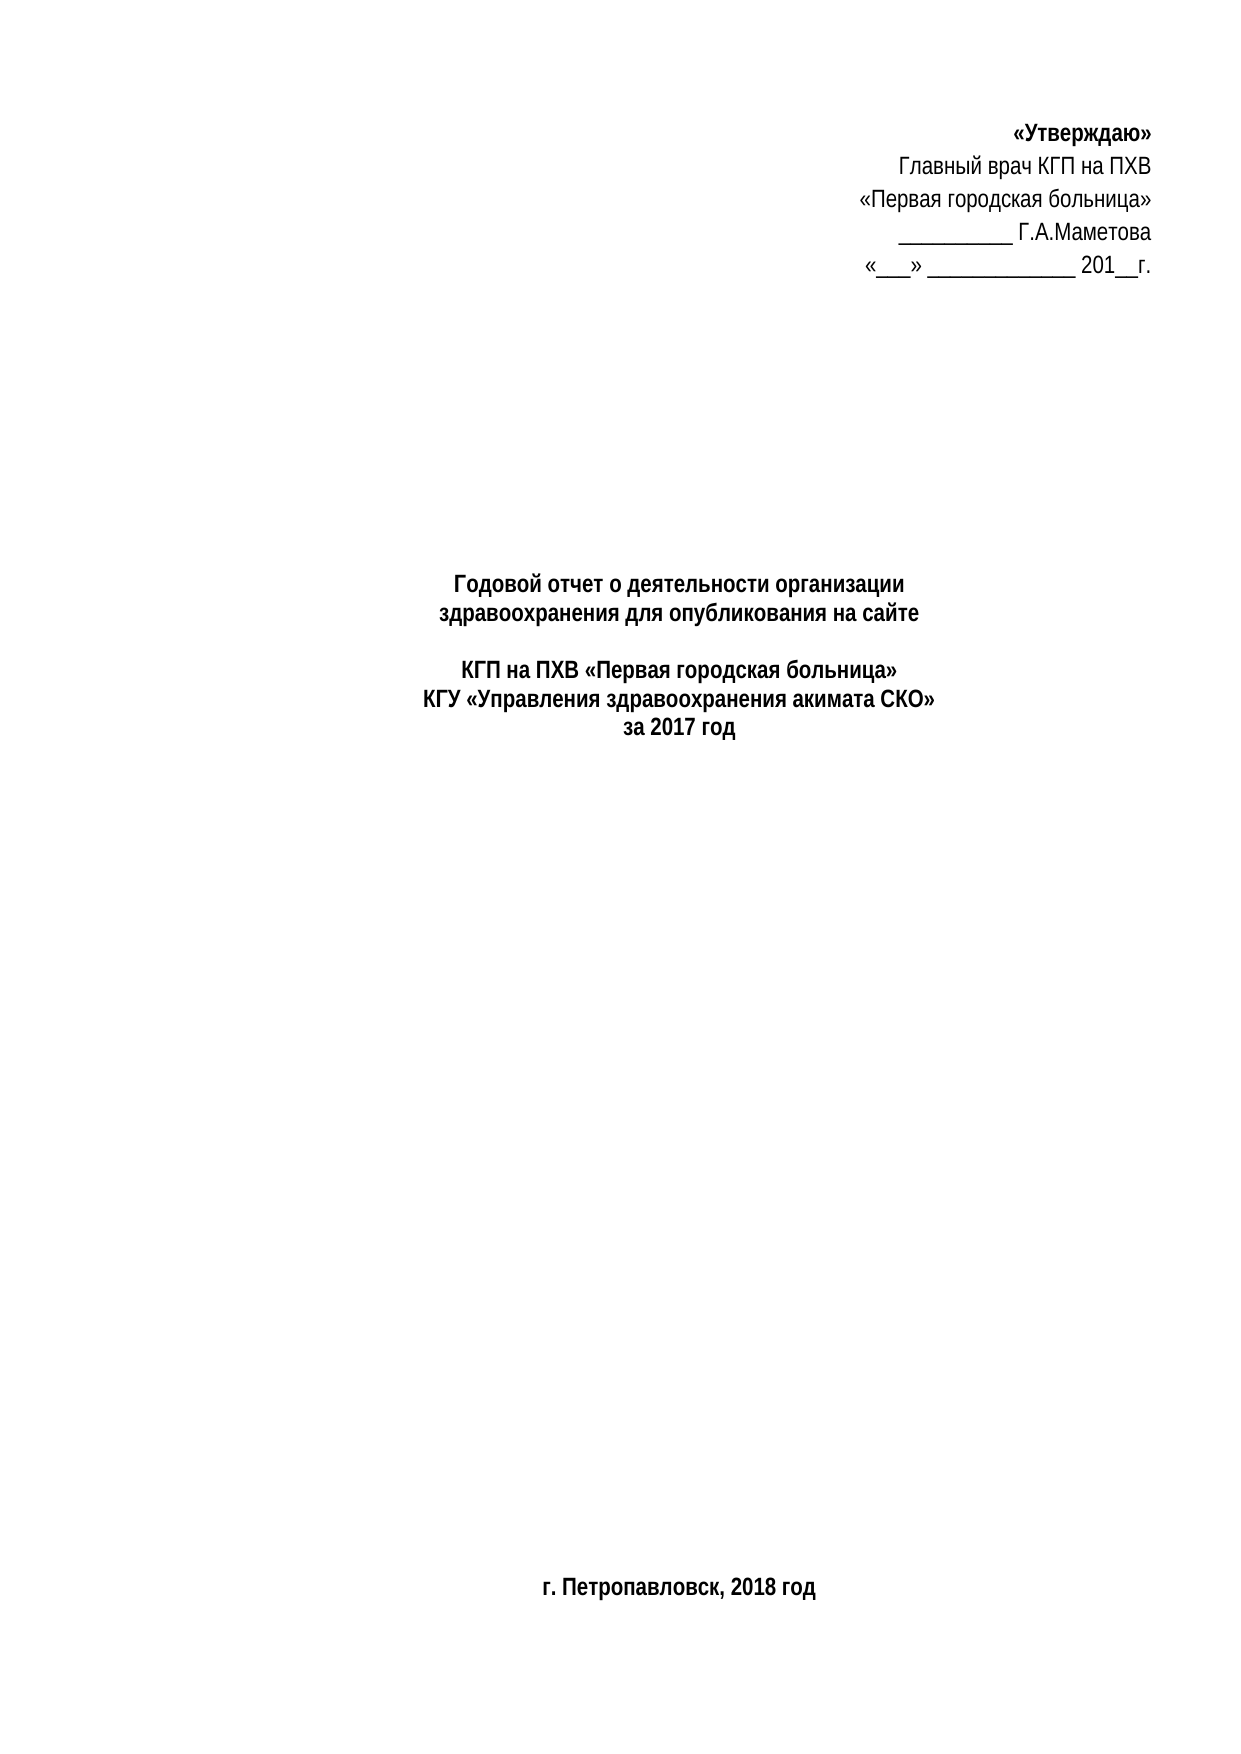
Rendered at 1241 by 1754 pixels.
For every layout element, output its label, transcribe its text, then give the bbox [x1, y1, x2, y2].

text «___» _____________ 201__г. [148, 250, 1152, 278]
text __________ Г.А.Маметова [148, 217, 1152, 246]
text за 2017 год [148, 712, 1152, 741]
text «Первая городская больница» [148, 184, 1152, 213]
text КГУ «Управления здравоохранения акимата СКО» [148, 684, 1152, 712]
text Главный врач КГП на ПХВ [148, 151, 1152, 180]
text г. Петропавловск, 2018 год [148, 1572, 1152, 1600]
text Годовой отчет о деятельности организации [148, 569, 1152, 598]
text «Утверждаю» [148, 118, 1152, 147]
text КГП на ПХВ «Первая городская больница» [148, 655, 1152, 684]
text здравоохранения для опубликования на сайте [148, 598, 1152, 626]
